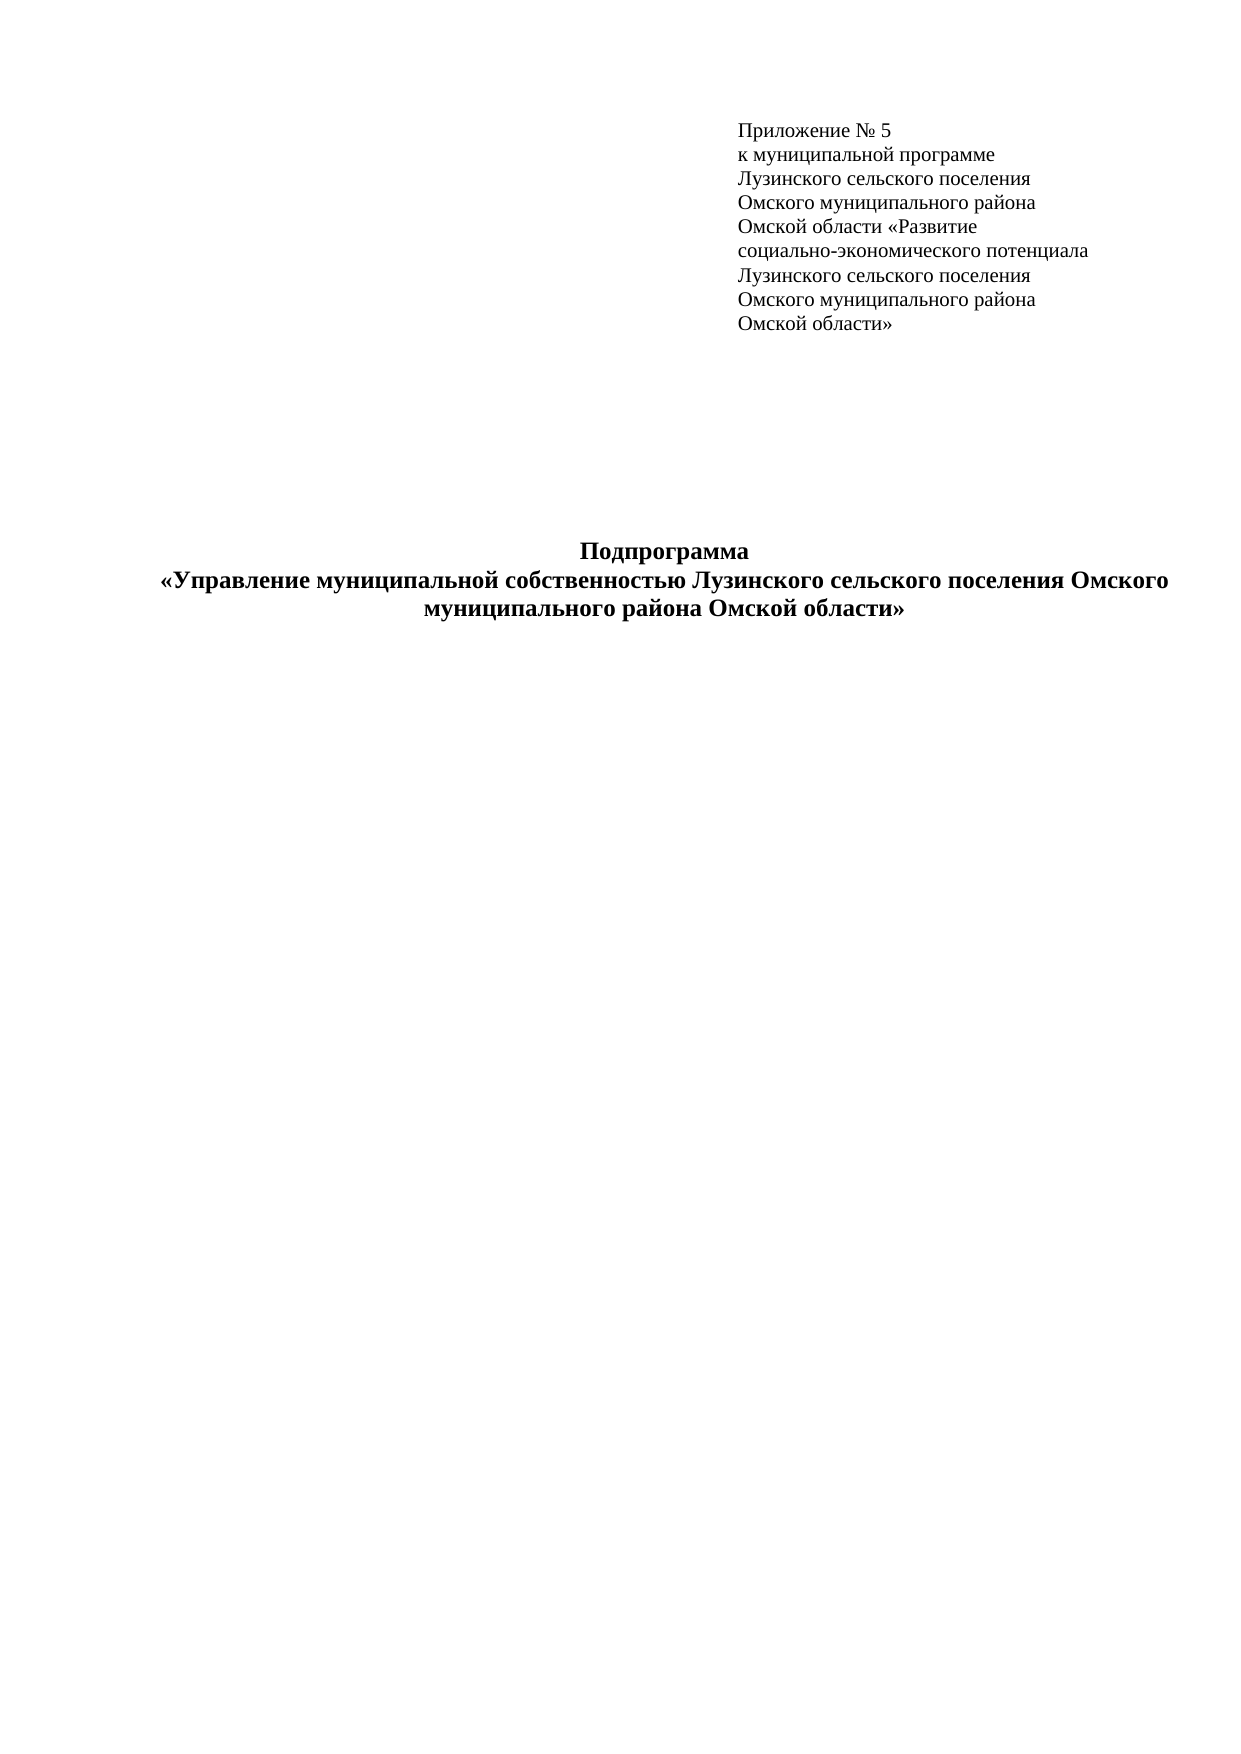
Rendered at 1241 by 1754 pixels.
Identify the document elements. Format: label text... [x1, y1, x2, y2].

text Омской области «Развитие [664, 214, 1181, 238]
text Лузинского сельского поселения [664, 262, 1181, 287]
text Подпрограмма [148, 536, 1181, 565]
text Омского муниципального района [664, 190, 1181, 214]
text социально-экономического потенциала [738, 238, 1181, 262]
text Приложение № 5 [738, 118, 1181, 142]
text «Управление муниципальной собственностью Лузинского сельского поселения Омского муниципального района Омской области» [148, 565, 1181, 622]
text Лузинского сельского поселения [738, 166, 1181, 190]
text Омского муниципального района [664, 287, 1181, 311]
text к муниципальной программе [664, 142, 1181, 166]
text Омской области» [664, 311, 1181, 335]
